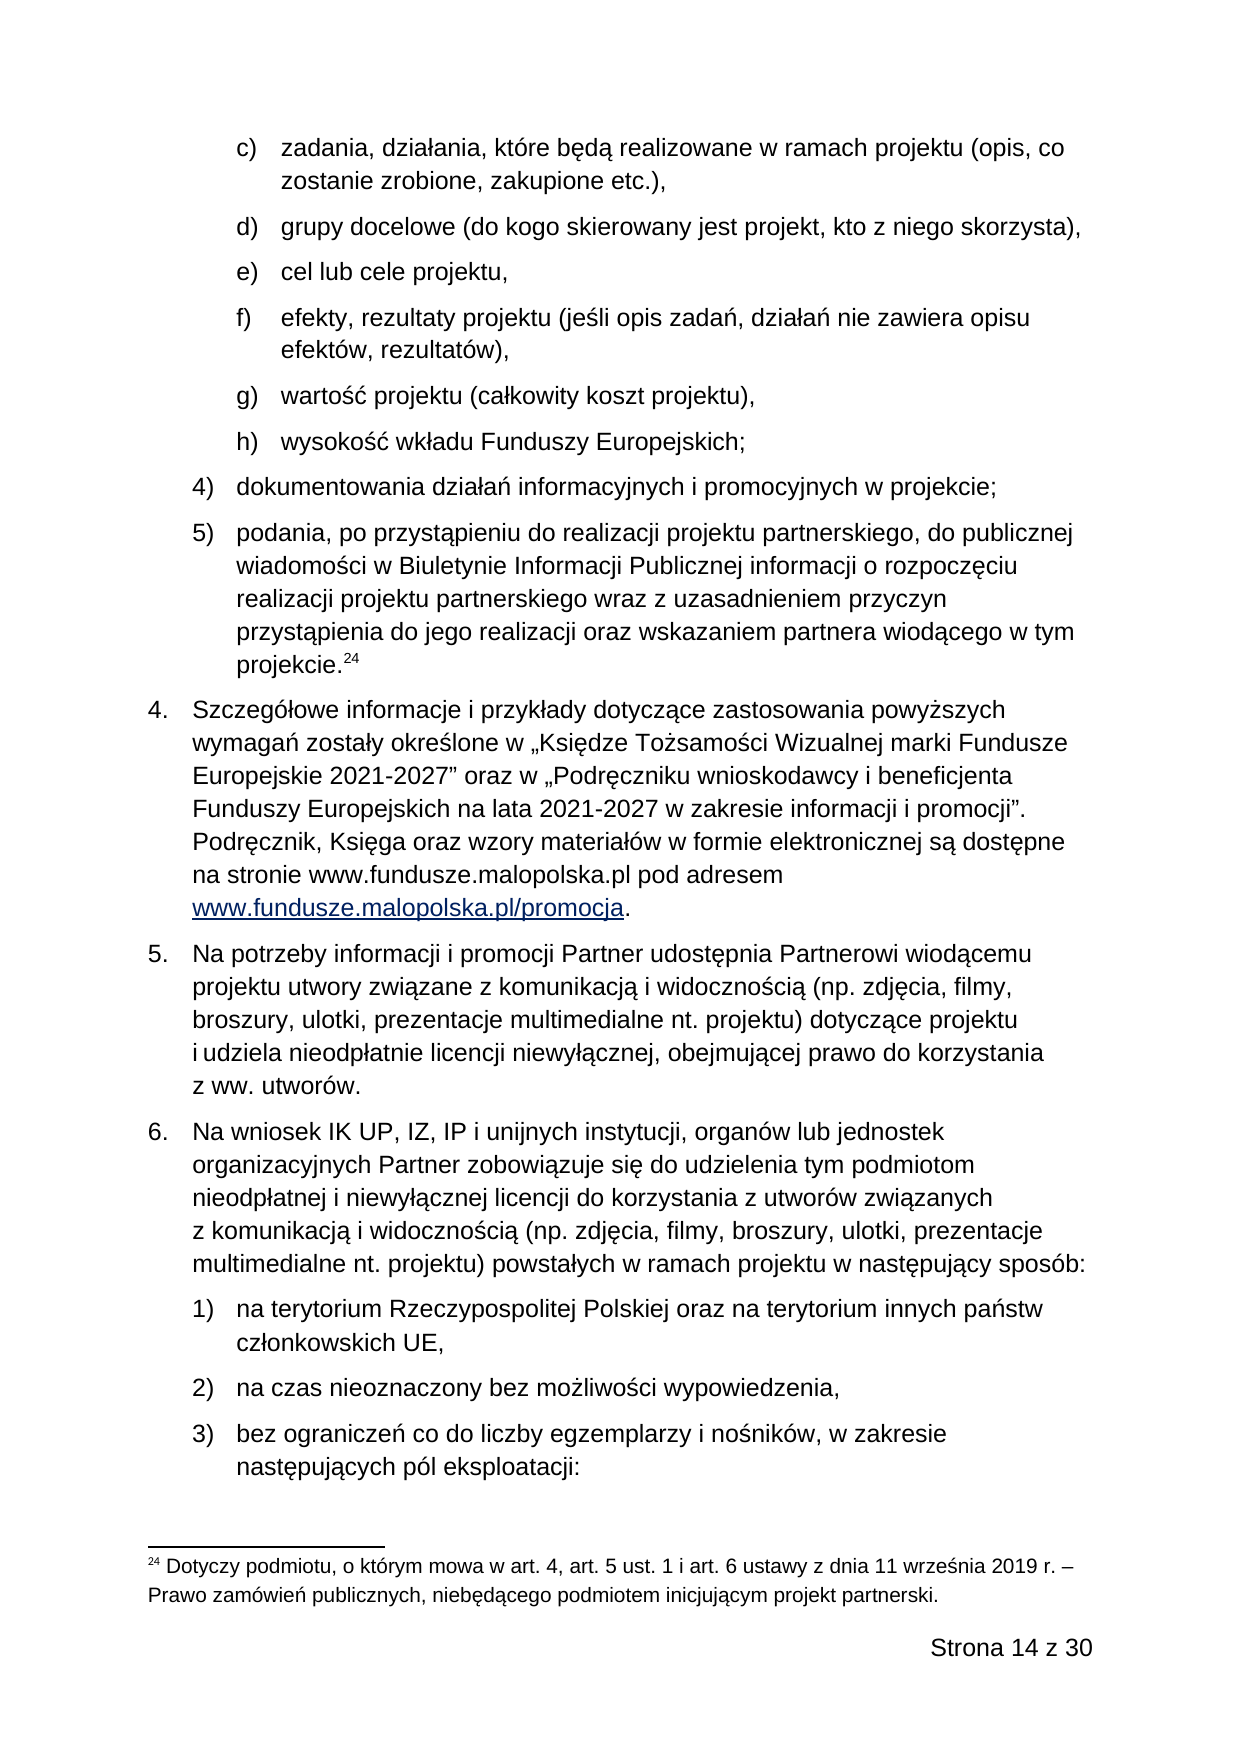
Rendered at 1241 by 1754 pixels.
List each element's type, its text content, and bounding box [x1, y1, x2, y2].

list podania, po przystąpieniu do realizacji projektu partnerskiego, do publicznej wiadomości w Biuletynie Informacji Publicznej informacji o rozpoczęciu realizacji projektu partnerskiego wraz z uzasadnieniem przyczyn przystąpienia do jego realizacji oraz wskazaniem partnera wiodącego w tym projekcie. [192, 518, 1093, 678]
list wartość projektu (całkowity koszt projektu), [236, 381, 1093, 410]
list efekty, rezultaty projektu (jeśli opis zadań, działań nie zawiera opisu efektów, rezultatów), [236, 302, 1093, 364]
list Na potrzeby informacji i promocji Partner udostępnia Partnerowi wiodącemu projektu utwory związane z komunikacją i widocznością (np. zdjęcia, filmy, broszury, ulotki, prezentacje multimedialne nt. projektu) dotyczące projektu i udziela nieodpłatnie licencji niewyłącznej, obejmującej prawo do korzystania z ww. utworów. [148, 939, 1093, 1100]
list dokumentowania działań informacyjnych i promocyjnych w projekcie; [192, 472, 1093, 501]
list na czas nieoznaczony bez możliwości wypowiedzenia, [192, 1373, 1093, 1402]
list Na wniosek IK UP, IZ, IP i unijnych instytucji, organów lub jednostek organizacyjnych Partner zobowiązuje się do udzielenia tym podmiotom nieodpłatnej i niewyłącznej licencji do korzystania z utworów związanych z komunikacją i widocznością (np. zdjęcia, filmy, broszury, ulotki, prezentacje multimedialne nt. projektu) powstałych w ramach projektu w następujący sposób: [148, 1117, 1093, 1278]
list wysokość wkładu Funduszy Europejskich; [236, 427, 1093, 455]
list Szczegółowe informacje i przykłady dotyczące zastosowania powyższych wymagań zostały określone w „Księdze Tożsamości Wizualnej marki Fundusze Europejskie 2021-2027” oraz w „Podręczniku wnioskodawcy i beneficjenta Funduszy Europejskich na lata 2021-2027 w zakresie informacji i promocji”. Podręcznik, Księga oraz wzory materiałów w formie elektronicznej są dostępne na stronie www.fundusze.malopolska.pl pod adresem www.fundusze.malopolska.pl/promocja. [148, 695, 1093, 922]
list grupy docelowe (do kogo skierowany jest projekt, kto z niego skorzysta), [236, 211, 1093, 240]
list zadania, działania, które będą realizowane w ramach projektu (opis, co zostanie zrobione, zakupione etc.), [236, 133, 1093, 195]
list cel lub cele projektu, [236, 257, 1093, 286]
list na terytorium Rzeczypospolitej Polskiej oraz na terytorium innych państw członkowskich UE, [192, 1294, 1093, 1356]
list bez ograniczeń co do liczby egzemplarzy i nośników, w zakresie następujących pól eksploatacji: [192, 1418, 1093, 1480]
